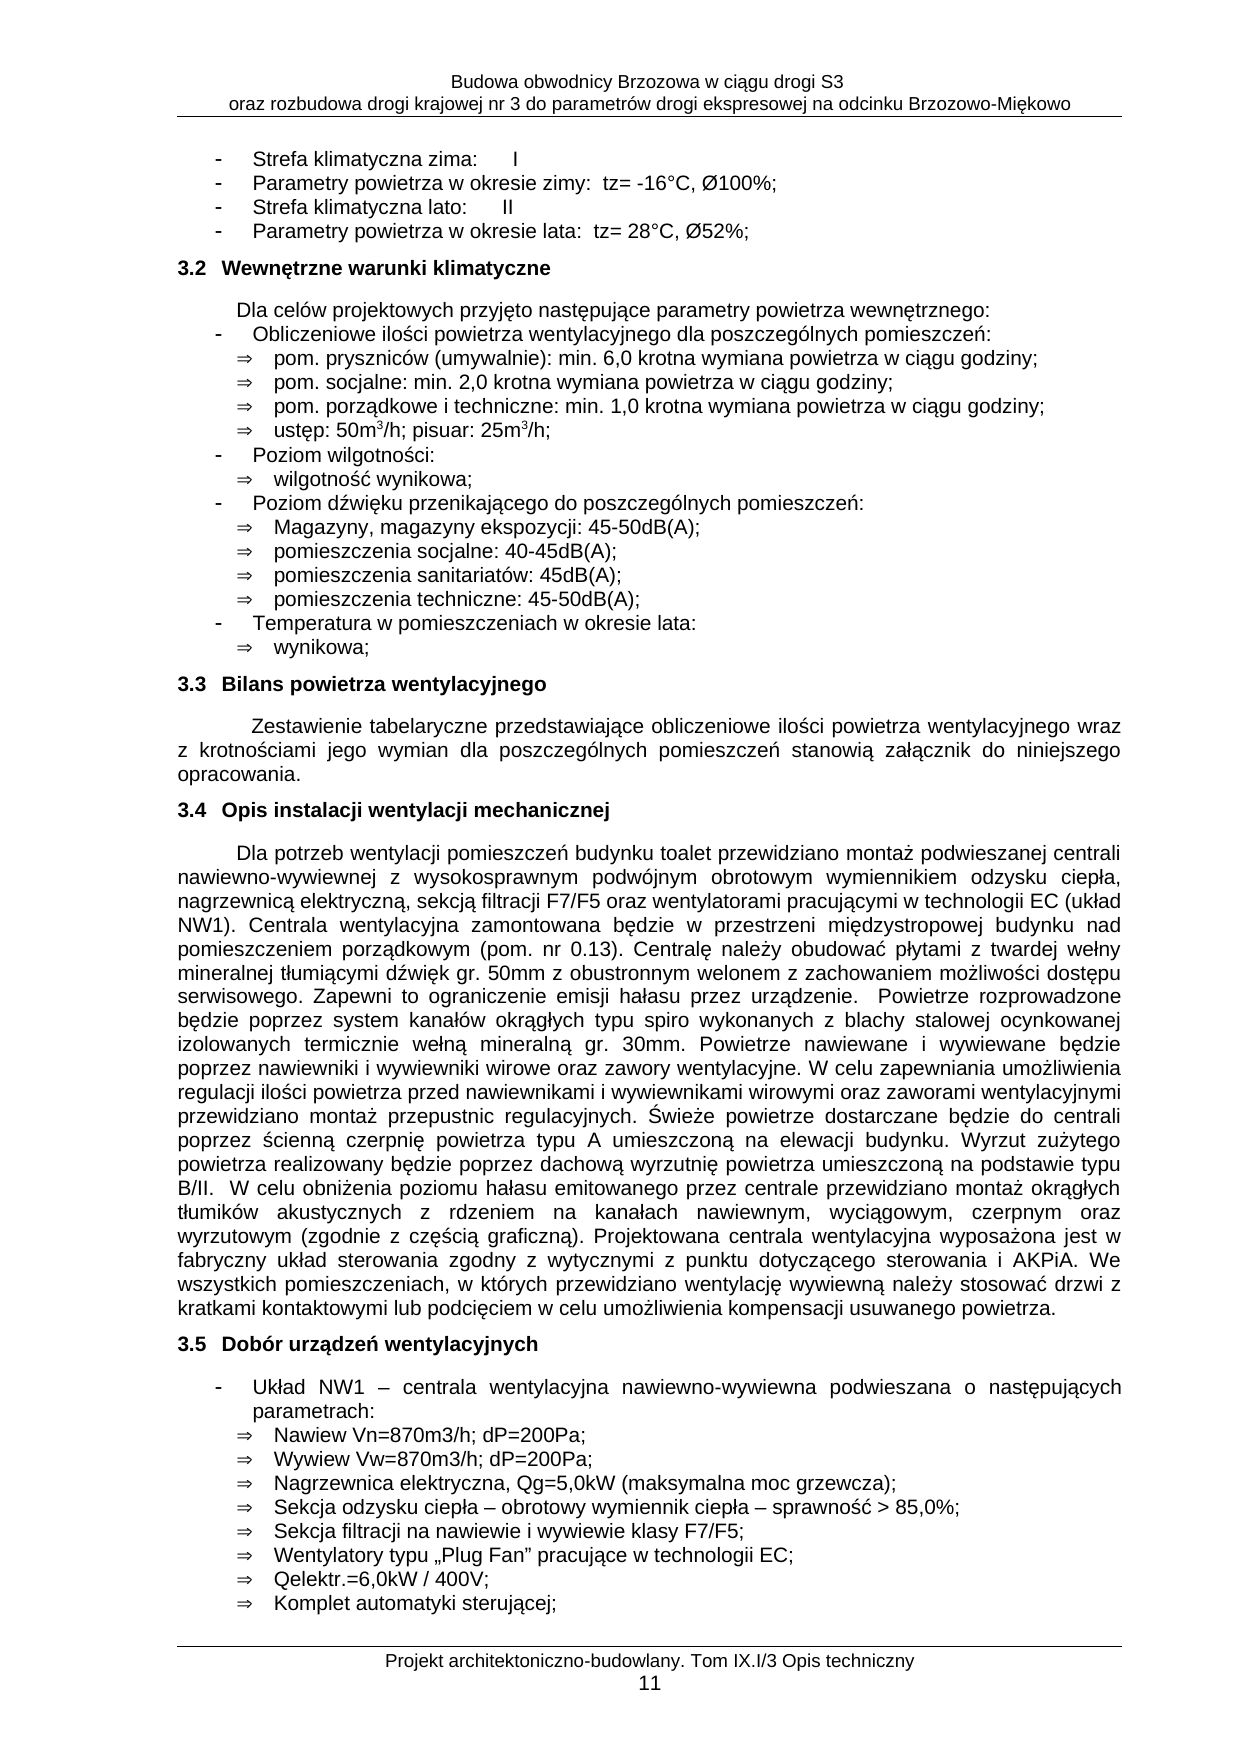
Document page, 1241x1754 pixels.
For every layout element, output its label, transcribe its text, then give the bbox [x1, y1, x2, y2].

text Poziom dźwięku przenikającego do poszczególnych pomieszczeń: [215, 491, 1122, 514]
text Komplet automatyki sterującej; [236, 1591, 1122, 1615]
text wynikowa; [236, 635, 1122, 659]
text Wywiew Vw=870m3/h; dP=200Pa; [236, 1447, 1122, 1471]
text Wentylatory typu „Plug Fan” pracujące w technologii EC; [236, 1543, 1122, 1567]
subtitle Opis instalacji wentylacji mechanicznej [177, 798, 1122, 822]
text Sekcja filtracji na nawiewie i wywiewie klasy F7/F5; [236, 1519, 1122, 1543]
subtitle Wewnętrzne warunki klimatyczne [177, 256, 1122, 280]
text wilgotność wynikowa; [236, 466, 1122, 491]
text Strefa klimatyczna zima: I [215, 147, 1122, 171]
text Sekcja odzysku ciepła – obrotowy wymiennik ciepła – sprawność > 85,0%; [236, 1495, 1122, 1519]
text Magazyny, magazyny ekspozycji: 45-50dB(A); [236, 514, 1122, 539]
text Dla potrzeb wentylacji pomieszczeń budynku toalet przewidziano montaż podwieszanej centrali nawiewno-wywiewnej z wysokosprawnym podwójnym obrotowym wymiennikiem odzysku ciepła, nagrzewnicą elektryczną, sekcją filtracji F7/F5 oraz wentylatorami pracującymi w technologii EC (układ NW1). Centrala wentylacyjna zamontowana będzie w przestrzeni międzystropowej budynku nad pomieszczeniem porządkowym (pom. nr 0.13). Centralę należy obudować płytami z twardej wełny mineralnej tłumiącymi dźwięk gr. 50mm z obustronnym welonem z zachowaniem możliwości dostępu serwisowego. Zapewni to ograniczenie emisji hałasu przez urządzenie. Powietrze rozprowadzone będzie poprzez system kanałów okrągłych typu spiro wykonanych z blachy stalowej ocynkowanej izolowanych termicznie wełną mineralną gr. 30mm. Powietrze nawiewane i wywiewane będzie poprzez nawiewniki i wywiewniki wirowe oraz zawory wentylacyjne. W celu zapewniania umożliwienia regulacji ilości powietrza przed nawiewnikami i wywiewnikami wirowymi oraz zaworami wentylacyjnymi przewidziano montaż przepustnic regulacyjnych. Świeże powietrze dostarczane będzie do centrali poprzez ścienną czerpnię powietrza typu A umieszczoną na elewacji budynku. Wyrzut zużytego powietrza realizowany będzie poprzez dachową wyrzutnię powietrza umieszczoną na podstawie typu B/II. W celu obniżenia poziomu hałasu emitowanego przez centrale przewidziano montaż okrągłych tłumików akustycznych z rdzeniem na kanałach nawiewnym, wyciągowym, czerpnym oraz wyrzutowym (zgodnie z częścią graficzną). Projektowana centrala wentylacyjna wyposażona jest w fabryczny układ sterowania zgodny z wytycznymi z punktu dotyczącego sterowania i AKPiA. We wszystkich pomieszczeniach, w których przewidziano wentylację wywiewną należy stosować drzwi z kratkami kontaktowymi lub podcięciem w celu umożliwienia kompensacji usuwanego powietrza. [177, 841, 1122, 1320]
text Nawiew Vn=870m3/h; dP=200Pa; [236, 1423, 1122, 1447]
text pomieszczenia socjalne: 40-45dB(A); [236, 539, 1122, 563]
text Obliczeniowe ilości powietrza wentylacyjnego dla poszczególnych pomieszczeń: [215, 322, 1122, 346]
text pomieszczenia sanitariatów: 45dB(A); [236, 563, 1122, 587]
text pom. pryszniców (umywalnie): min. 6,0 krotna wymiana powietrza w ciągu godziny; [236, 346, 1122, 370]
text Zestawienie tabelaryczne przedstawiające obliczeniowe ilości powietrza wentylacyjnego wraz z krotnościami jego wymian dla poszczególnych pomieszczeń stanowią załącznik do niniejszego opracowania. [177, 714, 1122, 786]
text ustęp: 50m3/h; pisuar: 25m3/h; [236, 418, 1122, 442]
text Qelektr.=6,0kW / 400V; [236, 1567, 1122, 1591]
text Parametry powietrza w okresie lata: tz= 28°C, Ø52%; [215, 219, 1122, 243]
text Temperatura w pomieszczeniach w okresie lata: [215, 611, 1122, 635]
text Poziom wilgotności: [215, 442, 1122, 466]
text Strefa klimatyczna lato: II [215, 195, 1122, 219]
text pom. porządkowe i techniczne: min. 1,0 krotna wymiana powietrza w ciągu godziny; [236, 394, 1122, 418]
subtitle Bilans powietrza wentylacyjnego [177, 671, 1122, 695]
text pom. socjalne: min. 2,0 krotna wymiana powietrza w ciągu godziny; [236, 370, 1122, 394]
text Parametry powietrza w okresie zimy: tz= -16°C, Ø100%; [215, 171, 1122, 195]
text Dla celów projektowych przyjęto następujące parametry powietrza wewnętrznego: [177, 298, 1122, 322]
text Nagrzewnica elektryczna, Qg=5,0kW (maksymalna moc grzewcza); [236, 1471, 1122, 1495]
text Układ NW1 – centrala wentylacyjna nawiewno-wywiewna podwieszana o następujących parametrach: [215, 1375, 1122, 1423]
subtitle Dobór urządzeń wentylacyjnych [177, 1332, 1122, 1356]
text pomieszczenia techniczne: 45-50dB(A); [236, 587, 1122, 611]
